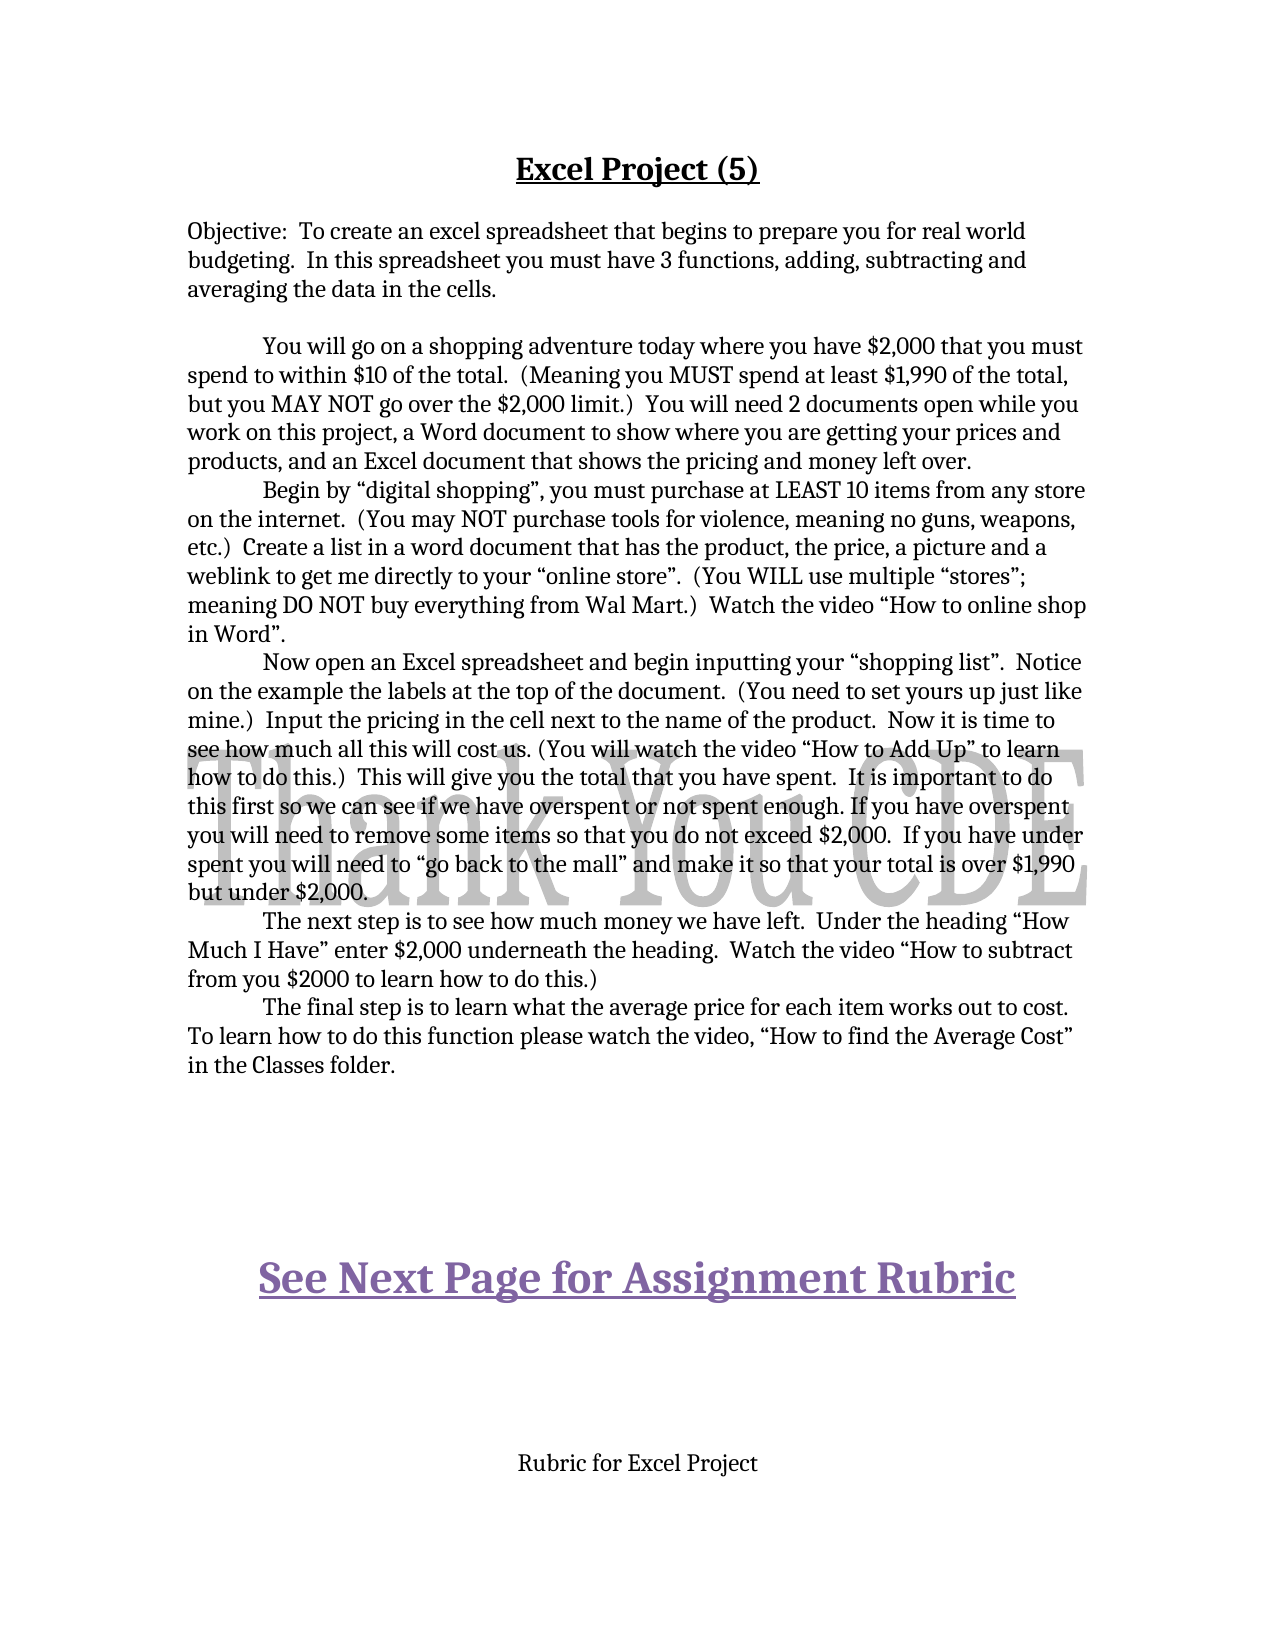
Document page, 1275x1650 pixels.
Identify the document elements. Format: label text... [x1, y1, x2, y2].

text You will go on a shopping adventure today where you have $2,000 that you must spend to within $10 of the total. (Meaning you MUST spend at least $1,990 of the total, but you MAY NOT go over the $2,000 limit.) You will need 2 documents open while you work on this project, a Word document to show where you are getting your prices and products, and an Excel document that shows the pricing and money left over. [187, 332, 1087, 476]
text The final step is to learn what the average price for each item works out to cost. To learn how to do this function please watch the video, “How to find the Average Cost” in the Classes folder. [187, 993, 1087, 1079]
text Begin by “digital shopping”, you must purchase at LEAST 10 items from any store on the internet. (You may NOT purchase tools for violence, meaning no guns, weapons, etc.) Create a list in a word document that has the product, the price, a picture and a weblink to get me directly to your “online store”. (You WILL use multiple “stores”; meaning DO NOT buy everything from Wal Mart.) Watch the video “How to online shop in Word”. [187, 476, 1087, 648]
text See Next Page for Assignment Rubric [187, 1252, 1087, 1305]
text Rubric for Excel Project [187, 1448, 1087, 1477]
text Now open an Excel spreadsheet and begin inputting your “shopping list”. Notice on the example the labels at the top of the document. (You need to set yours up just like mine.) Input the pricing in the cell next to the name of the product. Now it is time to see how much all this will cost us. (You will watch the video “How to Add Up” to learn how to do this.) This will give you the total that you have spent. It is important to do this first so we can see if we have overspent or not spent enough. If you have overspent you will need to remove some items so that you do not exceed $2,000. If you have under spent you will need to “go back to the mall” and make it so that your total is over $1,990 but under $2,000. [187, 648, 1087, 907]
text Excel Project (5) [187, 150, 1087, 188]
text The next step is to see how much money we have left. Under the heading “How Much I Have” enter $2,000 underneath the heading. Watch the video “How to subtract from you $2000 to learn how to do this.) [187, 907, 1087, 993]
text Objective: To create an excel spreadsheet that begins to prepare you for real world budgeting. In this spreadsheet you must have 3 functions, adding, subtracting and averaging the data in the cells. [187, 217, 1087, 303]
